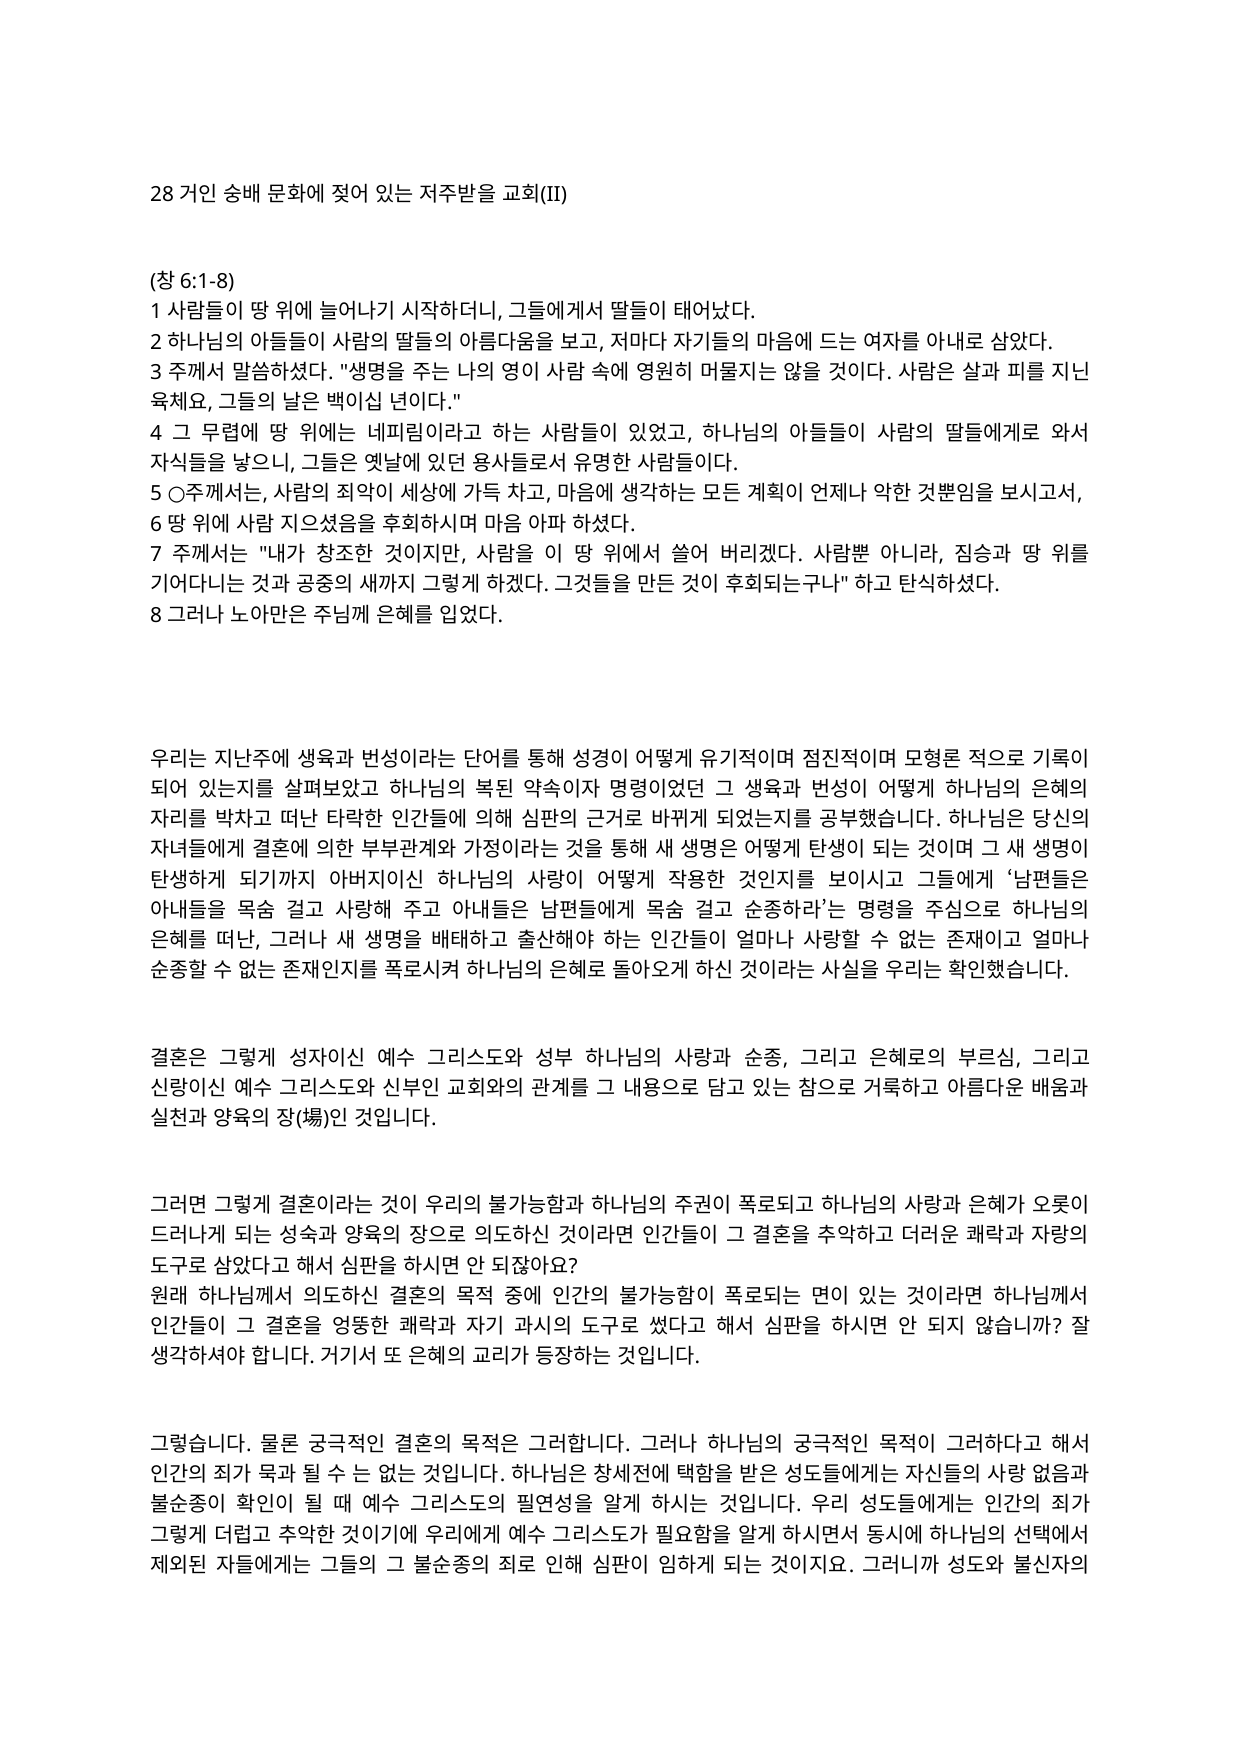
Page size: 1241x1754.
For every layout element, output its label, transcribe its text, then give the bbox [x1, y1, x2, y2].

text 우리는 지난주에 생육과 번성이라는 단어를 통해 성경이 어떻게 유기적이며 점진적이며 모형론 적으로 기록이 되어 있는지를 살펴보았고 하나님의 복된 약속이자 명령이었던 그 생육과 번성이 어떻게 하나님의 은혜의 자리를 박차고 떠난 타락한 인간들에 의해 심판의 근거로 바뀌게 되었는지를 공부했습니다. 하나님은 당신의 자녀들에게 결혼에 의한 부부관계와 가정이라는 것을 통해 새 생명은 어떻게 탄생이 되는 것이며 그 새 생명이 탄생하게 되기까지 아버지이신 하나님의 사랑이 어떻게 작용한 것인지를 보이시고 그들에게 ‘남편들은 아내들을 목숨 걸고 사랑해 주고 아내들은 남편들에게 목숨 걸고 순종하라’는 명령을 주심으로 하나님의 은혜를 떠난, 그러나 새 생명을 배태하고 출산해야 하는 인간들이 얼마나 사랑할 수 없는 존재이고 얼마나 순종할 수 없는 존재인지를 폭로시켜 하나님의 은혜로 돌아오게 하신 것이라는 사실을 우리는 확인했습니다. [150, 742, 1090, 984]
text 6 땅 위에 사람 지으셨음을 후회하시며 마음 아파 하셨다. [150, 507, 1090, 537]
text 28 거인 숭배 문화에 젖어 있는 저주받을 교회(II) [150, 177, 1090, 207]
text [150, 1427, 1090, 1578]
text 7 주께서는 "내가 창조한 것이지만, 사람을 이 땅 위에서 쓸어 버리겠다. 사람뿐 아니라, 짐승과 땅 위를 기어다니는 것과 공중의 새까지 그렇게 하겠다. 그것들을 만든 것이 후회되는구나" 하고 탄식하셨다. [150, 537, 1090, 598]
text 원래 하나님께서 의도하신 결혼의 목적 중에 인간의 불가능함이 폭로되는 면이 있는 것이라면 하나님께서 인간들이 그 결혼을 엉뚱한 쾌락과 자기 과시의 도구로 썼다고 해서 심판을 하시면 안 되지 않습니까? 잘 생각하셔야 합니다. 거기서 또 은혜의 교리가 등장하는 것입니다. [150, 1279, 1090, 1370]
text 4 그 무렵에 땅 위에는 네피림이라고 하는 사람들이 있었고, 하나님의 아들들이 사람의 딸들에게로 와서 자식들을 낳으니, 그들은 옛날에 있던 용사들로서 유명한 사람들이다. [150, 416, 1090, 477]
text (창6:1‐8) [150, 264, 1090, 295]
text 결혼은 그렇게 성자이신 예수 그리스도와 성부 하나님의 사랑과 순종, 그리고 은혜로의 부르심, 그리고 신랑이신 예수 그리스도와 신부인 교회와의 관계를 그 내용으로 담고 있는 참으로 거룩하고 아름다운 배움과 실천과 양육의 장(場)인 것입니다. [150, 1041, 1090, 1132]
text 3 주께서 말씀하셨다. "생명을 주는 나의 영이 사람 속에 영원히 머물지는 않을 것이다. 사람은 살과 피를 지닌 육체요, 그들의 날은 백이십 년이다." [150, 355, 1090, 416]
text 2 하나님의 아들들이 사람의 딸들의 아름다움을 보고, 저마다 자기들의 마음에 드는 여자를 아내로 삼았다. [150, 325, 1090, 355]
text 8 그러나 노아만은 주님께 은혜를 입었다. [150, 598, 1090, 628]
text 그러면 그렇게 결혼이라는 것이 우리의 불가능함과 하나님의 주권이 폭로되고 하나님의 사랑과 은혜가 오롯이 드러나게 되는 성숙과 양육의 장으로 의도하신 것이라면 인간들이 그 결혼을 추악하고 더러운 쾌락과 자랑의 도구로 삼았다고 해서 심판을 하시면 안 되잖아요? [150, 1188, 1090, 1279]
text 1 사람들이 땅 위에 늘어나기 시작하더니, 그들에게서 딸들이 태어났다. [150, 295, 1090, 325]
text 5 ○주께서는, 사람의 죄악이 세상에 가득 차고, 마음에 생각하는 모든 계획이 언제나 악한 것뿐임을 보시고서, [150, 477, 1090, 507]
